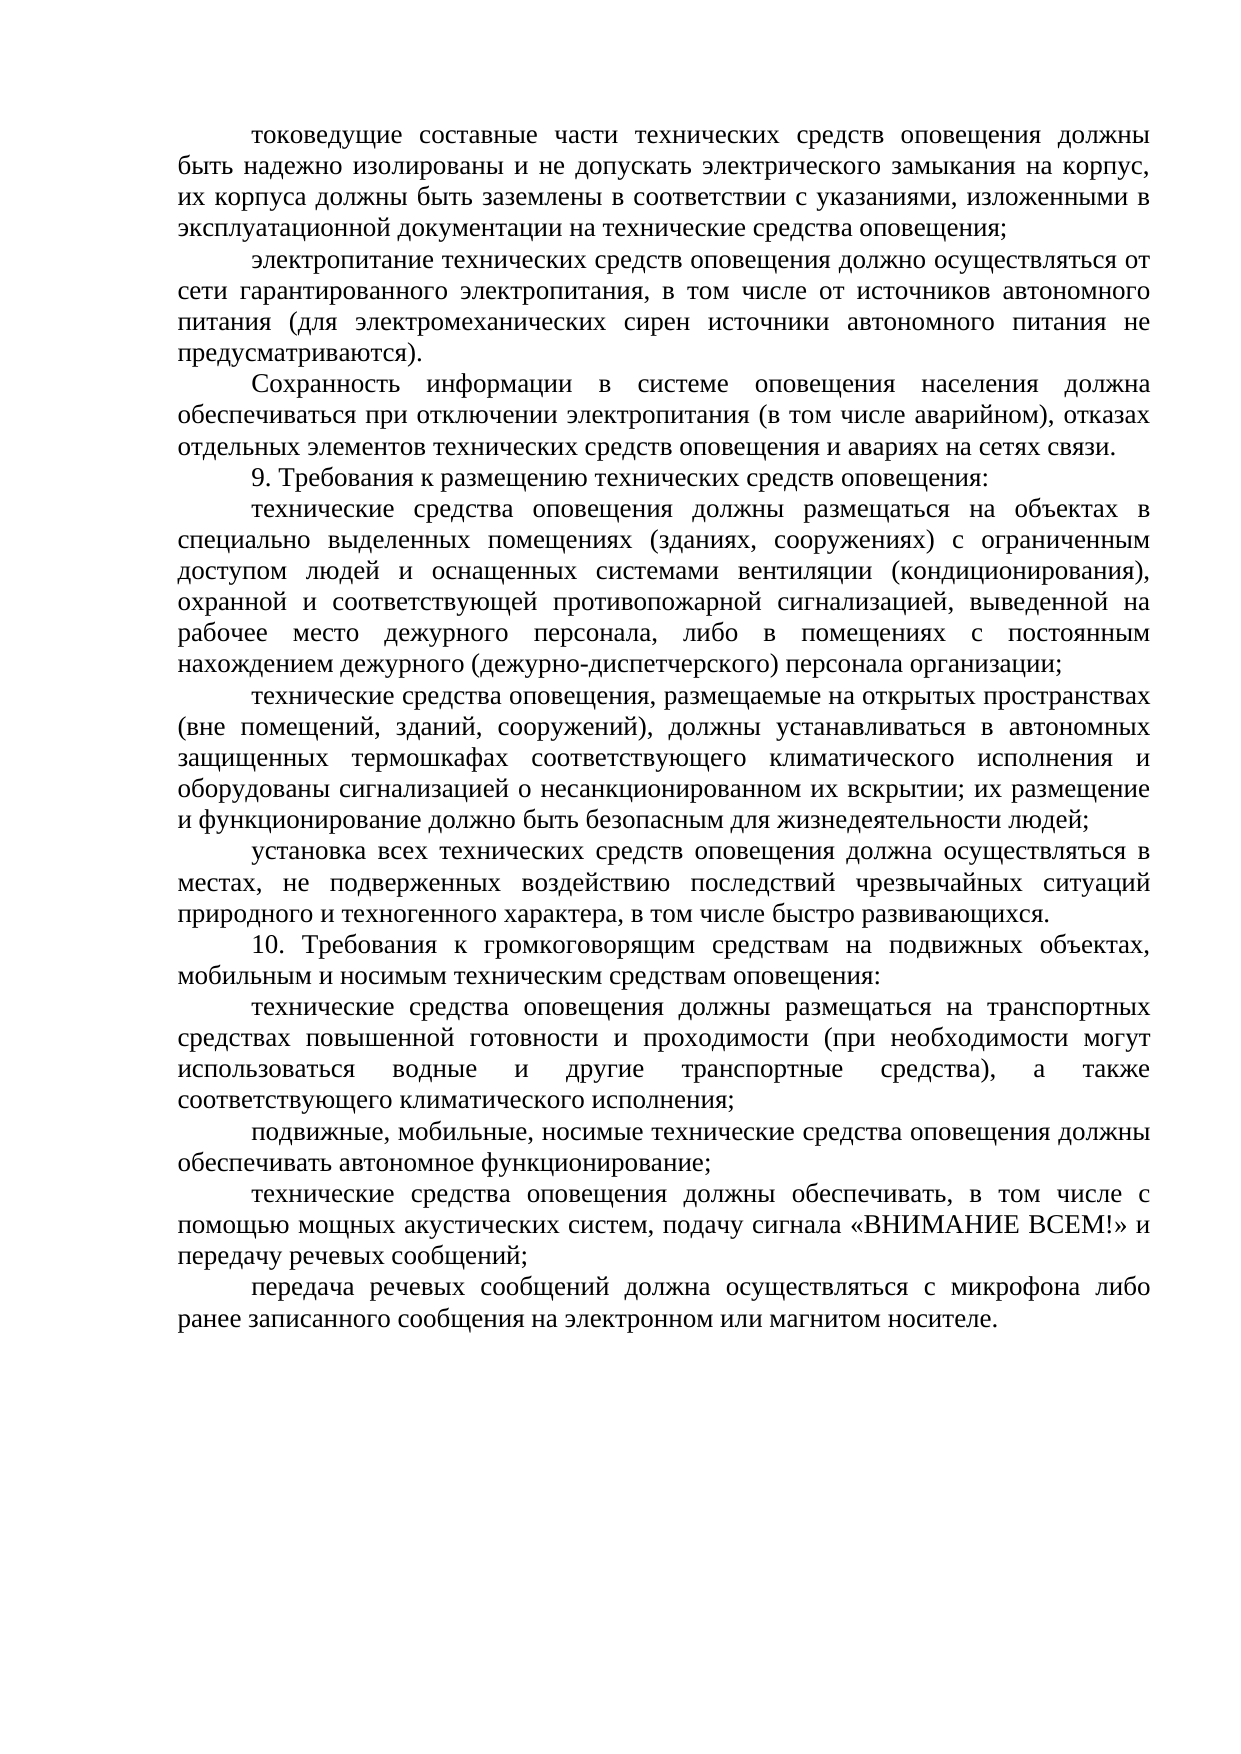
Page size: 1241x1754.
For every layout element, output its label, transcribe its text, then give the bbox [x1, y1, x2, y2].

text технические средства оповещения должны размещаться на транспортных средствах повышенной готовности и проходимости (при необходимости могут использоваться водные и другие транспортные средства), а также соответствующего климатического исполнения; [177, 990, 1152, 1115]
text подвижные, мобильные, носимые технические средства оповещения должны обеспечивать автономное функционирование; [177, 1115, 1152, 1177]
text электропитание технических средств оповещения должно осуществляться от сети гарантированного электропитания, в том числе от источников автономного питания (для электромеханических сирен источники автономного питания не предусматриваются). [177, 243, 1152, 367]
text передача речевых сообщений должна осуществляться с микрофона либо ранее записанного сообщения на электронном или магнитом носителе. [177, 1271, 1152, 1333]
text технические средства оповещения, размещаемые на открытых пространствах (вне помещений, зданий, сооружений), должны устанавливаться в автономных защищенных термошкафах соответствующего климатического исполнения и оборудованы сигнализацией о несанкционированном их вскрытии; их размещение и функционирование должно быть безопасным для жизнедеятельности людей; [177, 679, 1152, 834]
text токоведущие составные части технических средств оповещения должны быть надежно изолированы и не допускать электрического замыкания на корпус, их корпуса должны быть заземлены в соответствии с указаниями, изложенными в эксплуатационной документации на технические средства оповещения; [177, 118, 1152, 243]
text Сохранность информации в системе оповещения населения должна обеспечиваться при отключении электропитания (в том числе аварийном), отказах отдельных элементов технических средств оповещения и авариях на сетях связи. [177, 367, 1152, 461]
text технические средства оповещения должны размещаться на объектах в специально выделенных помещениях (зданиях, сооружениях) с ограниченным доступом людей и оснащенных системами вентиляции (кондиционирования), охранной и соответствующей противопожарной сигнализацией, выведенной на рабочее место дежурного персонала, либо в помещениях с постоянным нахождением дежурного (дежурно-диспетчерского) персонала организации; [177, 492, 1152, 679]
text 10. Требования к громкоговорящим средствам на подвижных объектах, мобильным и носимым техническим средствам оповещения: [177, 928, 1152, 990]
text технические средства оповещения должны обеспечивать, в том числе с помощью мощных акустических систем, подачу сигнала «ВНИМАНИЕ ВСЕМ!» и передачу речевых сообщений; [177, 1177, 1152, 1271]
text 9. Требования к размещению технических средств оповещения: [177, 461, 1152, 492]
text установка всех технических средств оповещения должна осуществляться в местах, не подверженных воздействию последствий чрезвычайных ситуаций природного и техногенного характера, в том числе быстро развивающихся. [177, 834, 1152, 928]
